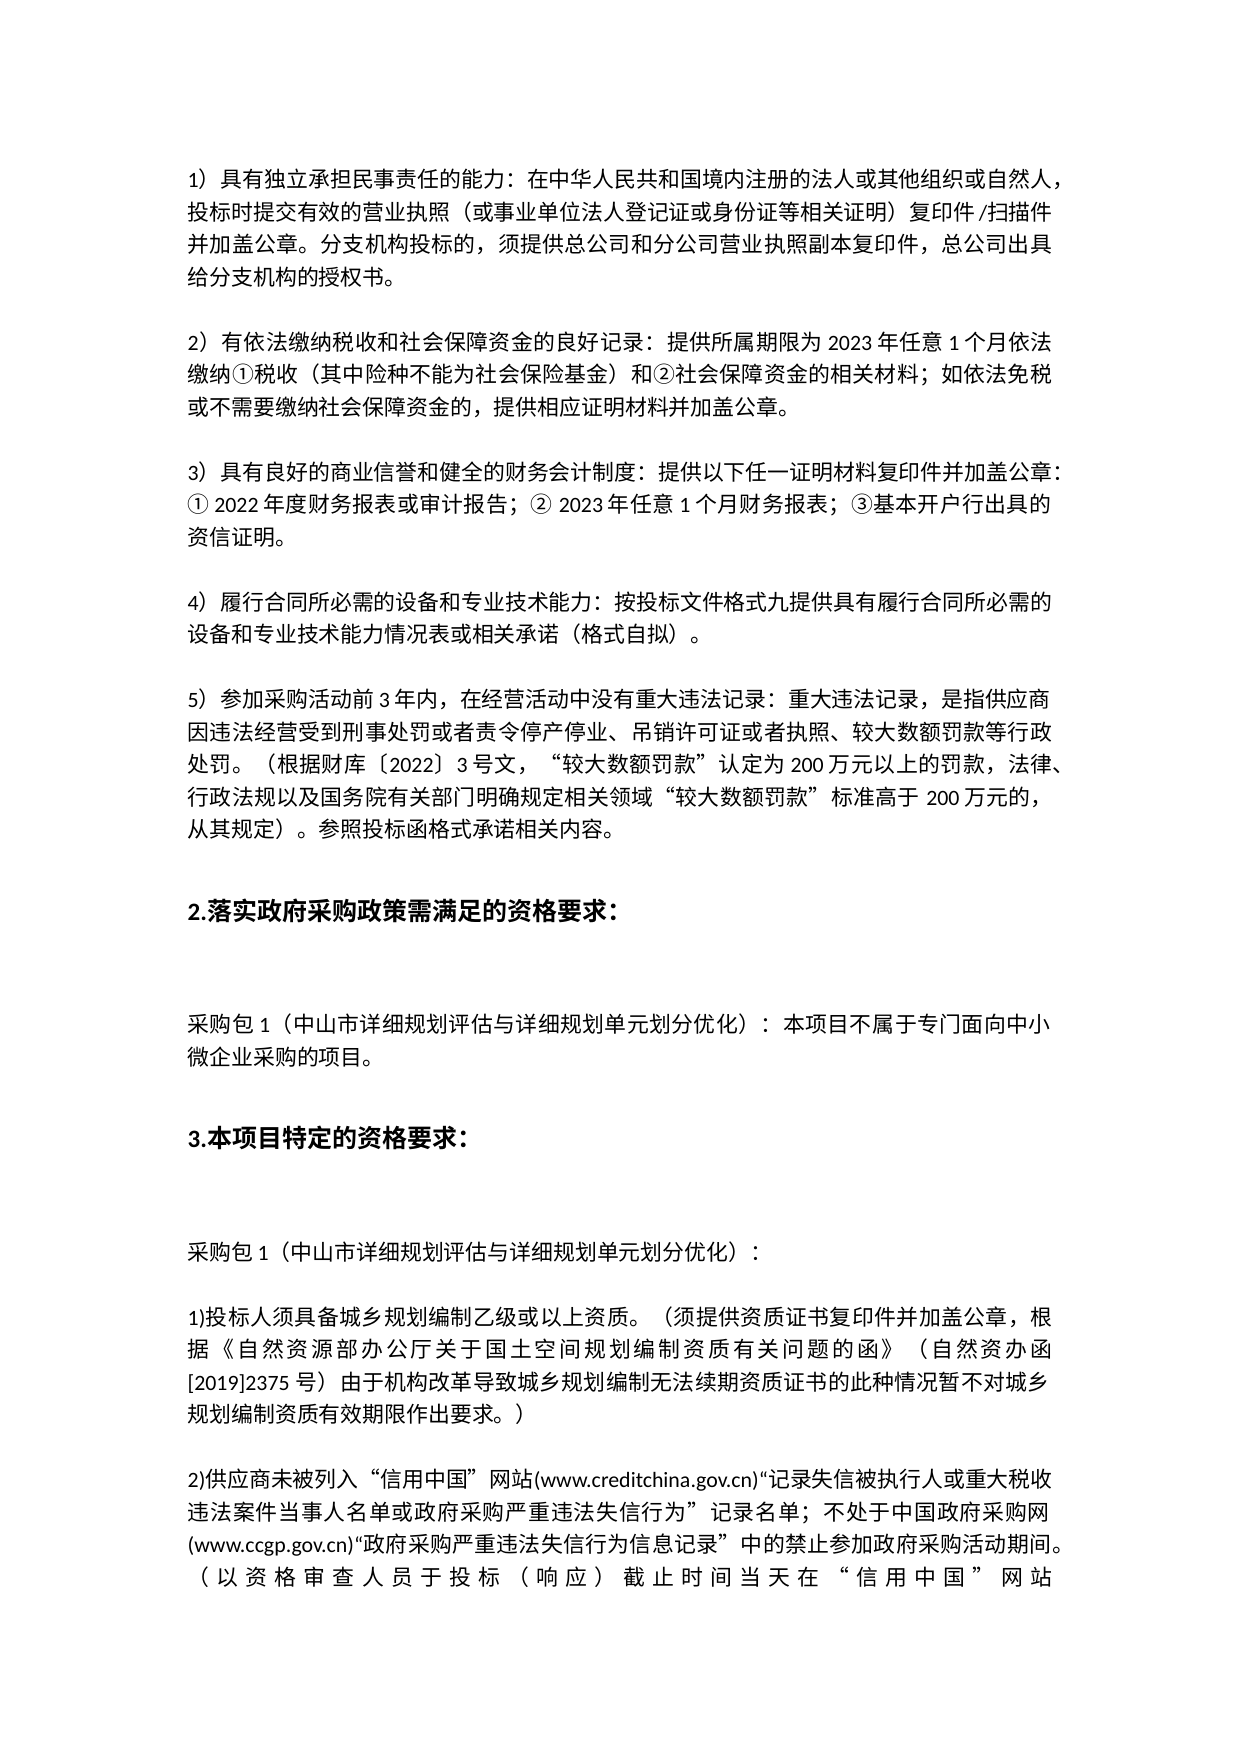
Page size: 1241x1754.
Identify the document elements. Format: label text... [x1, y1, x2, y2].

text 5）参加采购活动前3年内，在经营活动中没有重大违法记录：重大违法记录，是指供应商因违法经营受到刑事处罚或者责令停产停业、吊销许可证或者执照、较大数额罚款等行政处罚。（根据财库〔2022〕3号文，“较大数额罚款”认定为200万元以上的罚款，法律、行政法规以及国务院有关部门明确规定相关领域“较大数额罚款”标准高于200万元的，从其规定）。参照投标函格式承诺相关内容。 [187, 682, 1053, 844]
text 采购包1（中山市详细规划评估与详细规划单元划分优化）：本项目不属于专门面向中小微企业采购的项目。 [187, 1007, 1053, 1072]
text 采购包1（中山市详细规划评估与详细规划单元划分优化）： [187, 1234, 1053, 1267]
text 4）履行合同所必需的设备和专业技术能力：按投标文件格式九提供具有履行合同所必需的设备和专业技术能力情况表或相关承诺（格式自拟）。 [187, 584, 1053, 649]
text 3）具有良好的商业信誉和健全的财务会计制度：提供以下任一证明材料复印件并加盖公章：①2022年度财务报表或审计报告；②2023年任意1个月财务报表；③基本开户行出具的资信证明。 [187, 454, 1053, 552]
text 2.落实政府采购政策需满足的资格要求： [187, 877, 1053, 942]
text 3.本项目特定的资格要求： [187, 1104, 1053, 1169]
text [187, 1462, 1053, 1592]
text 1）具有独立承担民事责任的能力：在中华人民共和国境内注册的法人或其他组织或自然人，投标时提交有效的营业执照（或事业单位法人登记证或身份证等相关证明）复印件/扫描件并加盖公章。分支机构投标的，须提供总公司和分公司营业执照副本复印件，总公司出具给分支机构的授权书。 [187, 162, 1053, 292]
text 2）有依法缴纳税收和社会保障资金的良好记录：提供所属期限为2023年任意1个月依法缴纳①税收（其中险种不能为社会保险基金）和②社会保障资金的相关材料；如依法免税或不需要缴纳社会保障资金的，提供相应证明材料并加盖公章。 [187, 324, 1053, 422]
text 1)投标人须具备城乡规划编制乙级或以上资质。（须提供资质证书复印件并加盖公章，根据《自然资源部办公厅关于国土空间规划编制资质有关问题的函》（自然资办函[2019]2375 号）由于机构改革导致城乡规划编制无法续期资质证书的此种情况暂不对城乡规划编制资质有效期限作出要求。） [187, 1299, 1053, 1429]
